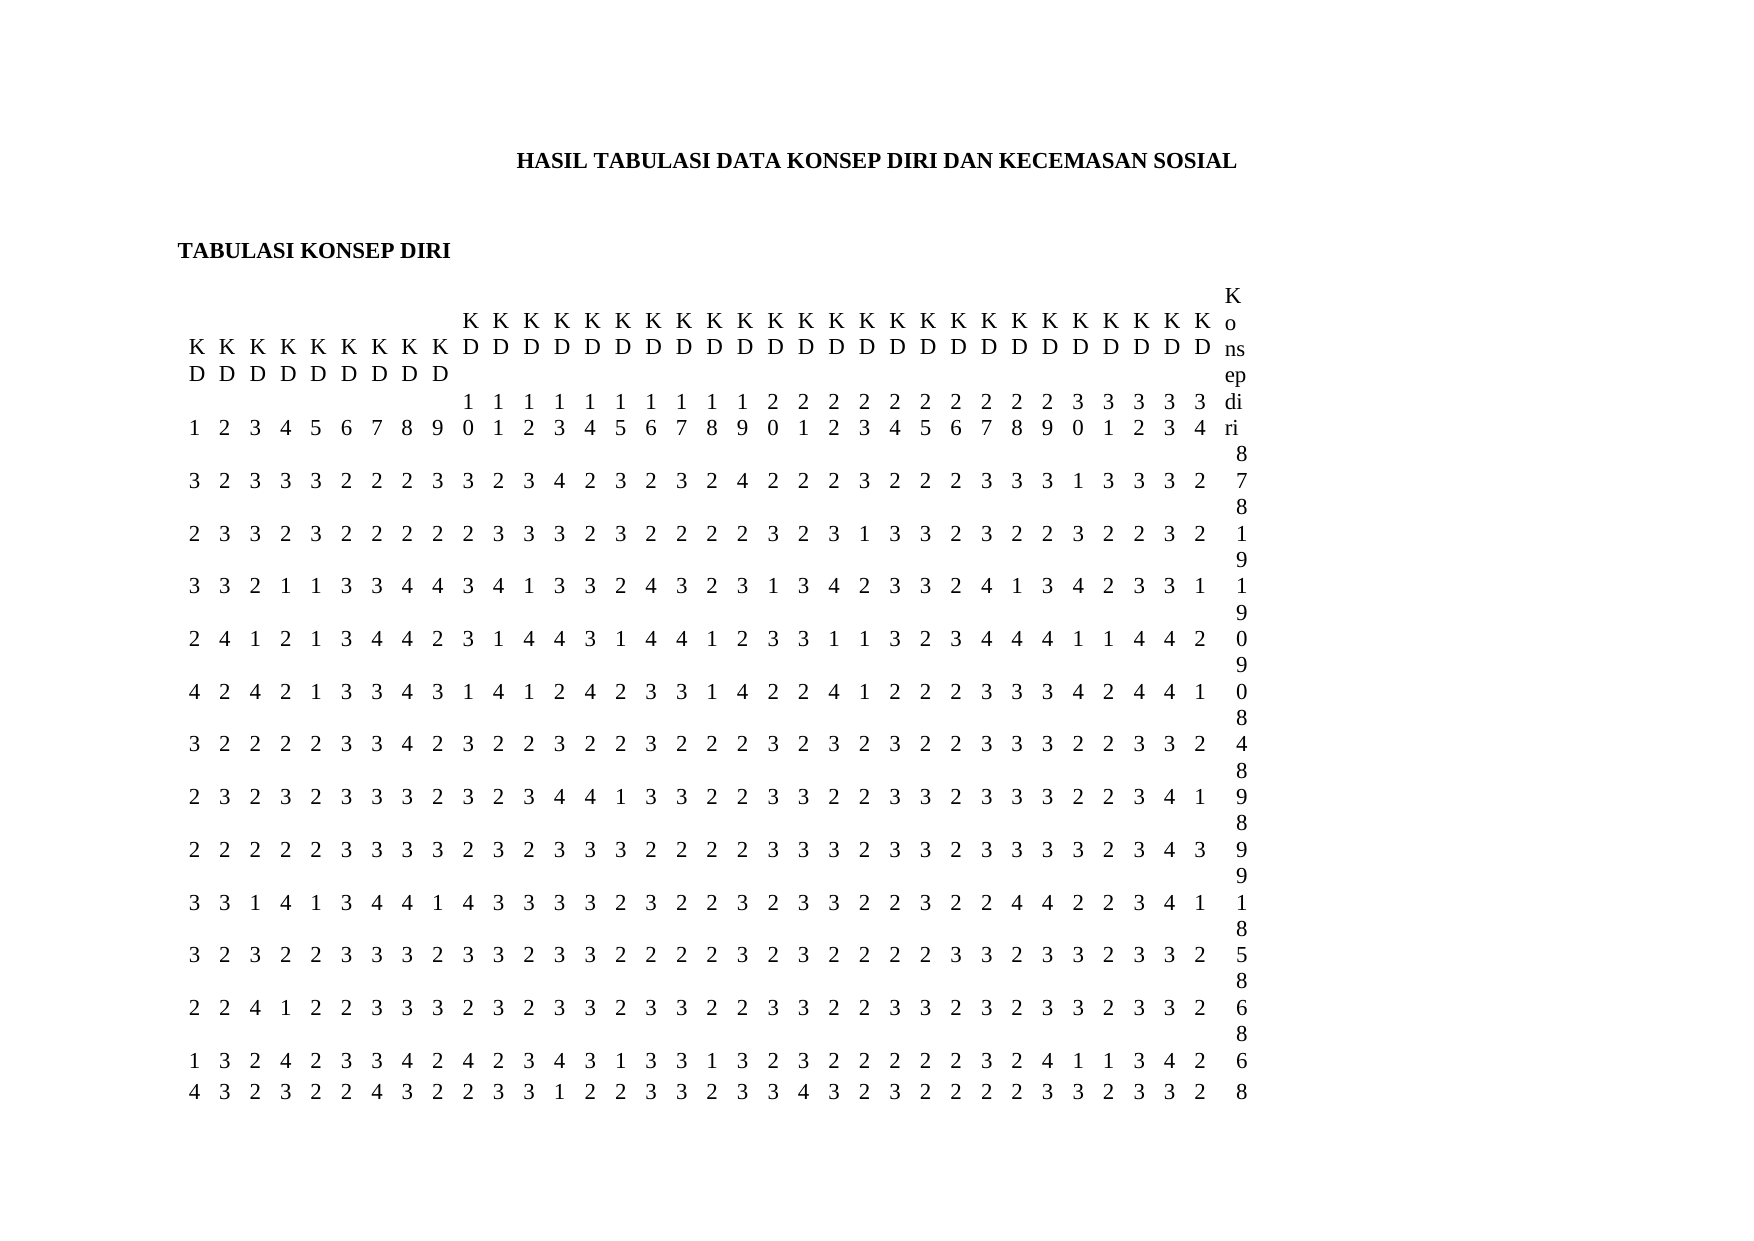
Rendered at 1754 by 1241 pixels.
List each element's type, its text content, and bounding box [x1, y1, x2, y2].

table_cell 2 [847, 704, 878, 757]
table_cell 1 [238, 862, 268, 915]
table_cell 2 [421, 704, 451, 757]
table_cell 3 [1122, 441, 1152, 493]
table_cell 3 [360, 704, 390, 757]
table_cell 3 [969, 968, 1000, 1020]
table_cell 2 [390, 493, 421, 546]
table_cell 3 [1152, 1073, 1183, 1104]
table_header KD 15 [603, 283, 634, 441]
table_cell 2 [1061, 757, 1091, 809]
table_cell 3 [756, 493, 786, 546]
table_cell 1 [481, 599, 512, 651]
table_cell 3 [573, 1020, 603, 1073]
table_cell 3 [1030, 968, 1061, 1020]
table_cell 3 [664, 651, 695, 704]
table_cell 3 [1030, 810, 1061, 862]
table_cell 3 [634, 1073, 664, 1104]
table_header KD 27 [969, 283, 1000, 441]
table_header KD 11 [481, 283, 512, 441]
table_cell 4 [1061, 651, 1091, 704]
table_cell 1 [512, 546, 542, 599]
table_cell 4 [360, 1073, 390, 1104]
table_cell 4 [786, 1073, 817, 1104]
table_cell 2 [939, 810, 969, 862]
table_cell 2 [1091, 757, 1122, 809]
table_cell 4 [269, 1020, 299, 1073]
table_cell 3 [603, 441, 634, 493]
table_cell 3 [664, 757, 695, 809]
table_cell 2 [908, 1073, 939, 1104]
table_cell 2 [695, 968, 725, 1020]
table_cell 3 [634, 704, 664, 757]
table_cell 1 [603, 757, 634, 809]
table_cell 2 [725, 810, 756, 862]
table_cell 3 [451, 704, 481, 757]
table_cell 3 [208, 546, 238, 599]
table_cell 1 [756, 546, 786, 599]
table_cell 3 [969, 810, 1000, 862]
table_cell 3 [908, 493, 939, 546]
table_cell 4 [1061, 546, 1091, 599]
table_cell 3 [1122, 915, 1152, 968]
table_cell 3 [1030, 651, 1061, 704]
table_cell 3 [360, 1020, 390, 1073]
table_cell 2 [756, 915, 786, 968]
table_cell 4 [725, 651, 756, 704]
table_cell 2 [1000, 915, 1030, 968]
table_cell 3 [238, 493, 268, 546]
table_cell 4 [1030, 599, 1061, 651]
table_cell 2 [451, 1073, 481, 1104]
table_header KD 7 [360, 283, 390, 441]
table_cell 4 [390, 546, 421, 599]
table_cell 2 [421, 1020, 451, 1073]
table_cell 3 [969, 757, 1000, 809]
table_cell 2 [1183, 915, 1213, 968]
table_cell 3 [390, 915, 421, 968]
table_cell 3 [786, 599, 817, 651]
table_cell 2 [939, 1073, 969, 1104]
table_cell 4 [725, 441, 756, 493]
table_cell 4 [390, 862, 421, 915]
table_cell 4 [1122, 651, 1152, 704]
table_cell 3 [908, 862, 939, 915]
table_cell 2 [299, 915, 329, 968]
table_cell 3 [542, 704, 573, 757]
table_cell 3 [177, 862, 207, 915]
table_header KD 24 [878, 283, 908, 441]
table_cell 3 [360, 546, 390, 599]
table_cell 4 [1030, 862, 1061, 915]
table_cell 4 [177, 1073, 207, 1104]
table_cell 2 [208, 651, 238, 704]
table_cell 2 [939, 493, 969, 546]
table_cell 3 [360, 757, 390, 809]
table_cell 1 [603, 599, 634, 651]
table_cell 3 [1061, 1073, 1091, 1104]
table_cell 1 [695, 1020, 725, 1073]
table_cell 2 [847, 757, 878, 809]
table_cell 90 [1213, 599, 1258, 651]
table_cell 2 [573, 493, 603, 546]
table_cell 3 [817, 1073, 847, 1104]
table_cell 2 [481, 441, 512, 493]
table_cell 2 [238, 757, 268, 809]
table_cell 3 [939, 915, 969, 968]
table_cell 2 [878, 862, 908, 915]
table_cell 2 [695, 441, 725, 493]
table_cell 3 [1122, 810, 1152, 862]
table_cell 4 [1152, 651, 1183, 704]
table_cell 88 [1213, 1073, 1258, 1104]
table_cell 3 [1030, 546, 1061, 599]
table_cell 2 [847, 968, 878, 1020]
table_cell 3 [329, 1020, 360, 1073]
table_cell 1 [1183, 546, 1213, 599]
table_cell 2 [817, 915, 847, 968]
table_cell 2 [451, 968, 481, 1020]
table_header KD 21 [786, 283, 817, 441]
table_cell 4 [1152, 599, 1183, 651]
table_cell 3 [878, 546, 908, 599]
table_cell 2 [573, 441, 603, 493]
table_cell 3 [177, 915, 207, 968]
table_cell 2 [177, 810, 207, 862]
table_cell 3 [1061, 493, 1091, 546]
table_cell 4 [481, 651, 512, 704]
table_cell 1 [238, 599, 268, 651]
table_cell 3 [238, 441, 268, 493]
table_cell 1 [1183, 757, 1213, 809]
table_cell 4 [360, 862, 390, 915]
table_header KD 28 [1000, 283, 1030, 441]
table_cell 2 [725, 704, 756, 757]
table_header KD 4 [269, 283, 299, 441]
table_cell 3 [878, 599, 908, 651]
table_cell 2 [939, 1020, 969, 1073]
table_cell 3 [451, 757, 481, 809]
table_cell 3 [238, 915, 268, 968]
table_cell 3 [1061, 968, 1091, 1020]
table_cell 3 [208, 1020, 238, 1073]
table_cell 3 [481, 968, 512, 1020]
table_cell 2 [512, 810, 542, 862]
table_cell 2 [695, 862, 725, 915]
table_cell 2 [269, 599, 299, 651]
table_header KD 14 [573, 283, 603, 441]
table_cell 2 [847, 546, 878, 599]
table_cell 2 [360, 493, 390, 546]
table_cell 1 [1183, 862, 1213, 915]
table_cell 2 [847, 915, 878, 968]
table_cell 3 [1122, 1073, 1152, 1104]
table_cell 3 [573, 546, 603, 599]
table_header KD 18 [695, 283, 725, 441]
table_cell 1 [1061, 1020, 1091, 1073]
table_cell 3 [878, 704, 908, 757]
table_cell 2 [421, 599, 451, 651]
table_cell 3 [329, 862, 360, 915]
table_cell 3 [603, 810, 634, 862]
table_cell 1 [1000, 546, 1030, 599]
table_cell 2 [817, 968, 847, 1020]
table_cell 2 [664, 862, 695, 915]
table_cell 2 [969, 862, 1000, 915]
table_cell 4 [421, 546, 451, 599]
table_cell 2 [208, 704, 238, 757]
table_cell 4 [177, 651, 207, 704]
table_header KD 8 [390, 283, 421, 441]
table_cell 2 [208, 441, 238, 493]
table_cell 2 [1061, 862, 1091, 915]
table_cell 3 [969, 441, 1000, 493]
table_cell 3 [1030, 915, 1061, 968]
table_cell 3 [1030, 704, 1061, 757]
table_cell 3 [573, 862, 603, 915]
table_header KD 23 [847, 283, 878, 441]
table_cell 2 [299, 810, 329, 862]
table_cell 3 [634, 651, 664, 704]
table_cell 3 [512, 1073, 542, 1104]
table_cell 3 [786, 968, 817, 1020]
table_cell 3 [664, 968, 695, 1020]
table_cell 85 [1213, 915, 1258, 968]
table_header KD 1 [177, 283, 207, 441]
table_cell 2 [634, 810, 664, 862]
table_cell 4 [1000, 599, 1030, 651]
table_cell 2 [939, 862, 969, 915]
table_cell 4 [969, 546, 1000, 599]
table_cell 2 [360, 441, 390, 493]
table_cell 3 [329, 757, 360, 809]
table_cell 2 [817, 757, 847, 809]
table_cell 3 [878, 757, 908, 809]
table_cell 2 [208, 810, 238, 862]
table_cell 2 [603, 1073, 634, 1104]
table_cell 89 [1213, 810, 1258, 862]
table_cell 3 [1152, 493, 1183, 546]
table_header Konsep diri [1213, 283, 1258, 441]
table_cell 2 [1183, 493, 1213, 546]
table_cell 3 [360, 915, 390, 968]
table_cell 1 [847, 651, 878, 704]
table_cell 4 [573, 651, 603, 704]
table_cell 4 [1122, 599, 1152, 651]
table_cell 2 [177, 493, 207, 546]
table_cell 2 [1091, 862, 1122, 915]
table_cell 3 [208, 757, 238, 809]
table_cell 3 [360, 968, 390, 1020]
table_cell 3 [542, 493, 573, 546]
table_cell 3 [969, 1020, 1000, 1073]
table_cell 2 [269, 810, 299, 862]
table_cell 2 [421, 493, 451, 546]
table_cell 91 [1213, 862, 1258, 915]
table_cell 3 [786, 862, 817, 915]
table_cell 3 [725, 546, 756, 599]
table_cell 2 [329, 441, 360, 493]
table_header KD 20 [756, 283, 786, 441]
table_cell 2 [847, 810, 878, 862]
table_cell 2 [756, 1020, 786, 1073]
table_cell 2 [725, 599, 756, 651]
table_cell 3 [634, 968, 664, 1020]
table_cell 3 [329, 915, 360, 968]
table_cell 4 [817, 651, 847, 704]
table_cell 2 [299, 757, 329, 809]
table_cell 3 [1000, 651, 1030, 704]
table_cell 1 [1091, 1020, 1122, 1073]
table_header KD 29 [1030, 283, 1061, 441]
table_cell 1 [1061, 599, 1091, 651]
table_cell 3 [542, 810, 573, 862]
table_cell 3 [786, 810, 817, 862]
table_cell 2 [725, 493, 756, 546]
table_cell 1 [847, 599, 878, 651]
table_cell 2 [1030, 493, 1061, 546]
table_cell 2 [269, 651, 299, 704]
table_cell 1 [1183, 651, 1213, 704]
table_cell 3 [208, 1073, 238, 1104]
table_cell 1 [299, 862, 329, 915]
table_cell 3 [756, 1073, 786, 1104]
table_cell 3 [573, 810, 603, 862]
table_cell 3 [512, 757, 542, 809]
table_cell 2 [603, 862, 634, 915]
table_header KD 22 [817, 283, 847, 441]
table_cell 3 [390, 1073, 421, 1104]
table_cell 3 [542, 862, 573, 915]
table_cell 3 [269, 757, 299, 809]
table_cell 2 [603, 651, 634, 704]
table_cell 2 [421, 757, 451, 809]
table_cell 2 [421, 1073, 451, 1104]
table_cell 3 [908, 757, 939, 809]
table_cell 2 [238, 1073, 268, 1104]
table_cell 4 [208, 599, 238, 651]
table_cell 2 [756, 441, 786, 493]
table_cell 3 [817, 493, 847, 546]
table_cell 3 [1122, 757, 1152, 809]
table_cell 3 [421, 810, 451, 862]
table_cell 1 [512, 651, 542, 704]
table_cell 2 [269, 915, 299, 968]
table_cell 3 [451, 546, 481, 599]
table_cell 4 [390, 704, 421, 757]
table_cell 3 [1030, 441, 1061, 493]
table_cell 3 [269, 1073, 299, 1104]
table_cell 3 [1122, 546, 1152, 599]
table_cell 2 [695, 704, 725, 757]
table_cell 2 [1183, 441, 1213, 493]
table_cell 2 [664, 810, 695, 862]
table_cell 3 [329, 651, 360, 704]
table_cell 2 [481, 704, 512, 757]
table_cell 3 [299, 493, 329, 546]
table_cell 3 [542, 915, 573, 968]
table_cell 2 [208, 915, 238, 968]
table_header KD 6 [329, 283, 360, 441]
table_header KD 3 [238, 283, 268, 441]
table_cell 2 [1122, 493, 1152, 546]
table_cell 3 [878, 810, 908, 862]
table_cell 1 [1091, 599, 1122, 651]
table_cell 1 [1061, 441, 1091, 493]
table_cell 1 [421, 862, 451, 915]
table_cell 3 [542, 968, 573, 1020]
table_cell 4 [1152, 862, 1183, 915]
table_cell 3 [573, 915, 603, 968]
table_cell 4 [1000, 862, 1030, 915]
table_cell 3 [634, 757, 664, 809]
table_cell 3 [390, 757, 421, 809]
table_cell 2 [177, 757, 207, 809]
table_cell 1 [695, 651, 725, 704]
table_cell 3 [481, 810, 512, 862]
table_cell 2 [1091, 546, 1122, 599]
table_cell 2 [847, 1073, 878, 1104]
table_cell 3 [512, 493, 542, 546]
table_cell 4 [390, 1020, 421, 1073]
table_cell 2 [847, 1020, 878, 1073]
table_cell 4 [390, 599, 421, 651]
table_cell 1 [817, 599, 847, 651]
table_cell 3 [360, 810, 390, 862]
table_cell 3 [634, 1020, 664, 1073]
table_cell 1 [299, 599, 329, 651]
table_cell 3 [756, 704, 786, 757]
table_cell 3 [756, 810, 786, 862]
table_cell 2 [238, 546, 268, 599]
table_cell 2 [512, 968, 542, 1020]
table_cell 2 [939, 651, 969, 704]
table_header KD 34 [1183, 283, 1213, 441]
table_cell 3 [1000, 704, 1030, 757]
table_header KD 26 [939, 283, 969, 441]
table_cell 3 [725, 862, 756, 915]
table_cell 3 [603, 493, 634, 546]
table_cell 2 [1091, 493, 1122, 546]
table_cell 3 [481, 493, 512, 546]
table_cell 2 [695, 546, 725, 599]
table_cell 2 [1183, 1020, 1213, 1073]
table_cell 2 [908, 704, 939, 757]
table_cell 1 [299, 651, 329, 704]
table_cell 2 [786, 704, 817, 757]
table_cell 3 [512, 862, 542, 915]
table_cell 2 [603, 968, 634, 1020]
table_cell 2 [695, 757, 725, 809]
table_cell 4 [238, 968, 268, 1020]
table_cell 90 [1213, 651, 1258, 704]
table_cell 2 [878, 651, 908, 704]
table_cell 86 [1213, 1020, 1258, 1073]
table_cell 2 [939, 546, 969, 599]
table_cell 2 [299, 1020, 329, 1073]
table_cell 3 [786, 546, 817, 599]
table_cell 3 [908, 546, 939, 599]
table_cell 89 [1213, 757, 1258, 809]
table_cell 3 [756, 757, 786, 809]
table_cell 2 [725, 757, 756, 809]
table_cell 2 [664, 915, 695, 968]
table_cell 2 [512, 915, 542, 968]
table_header KD 32 [1122, 283, 1152, 441]
table_cell 2 [299, 968, 329, 1020]
table_cell 2 [969, 1073, 1000, 1104]
table_cell 3 [177, 441, 207, 493]
table_cell 3 [969, 651, 1000, 704]
table_cell 2 [573, 704, 603, 757]
table_cell 2 [329, 1073, 360, 1104]
table_cell 3 [756, 599, 786, 651]
table_cell 3 [1030, 757, 1061, 809]
table_cell 3 [939, 599, 969, 651]
table_cell 4 [542, 757, 573, 809]
table_cell 3 [208, 862, 238, 915]
table_cell 2 [939, 704, 969, 757]
table_cell 2 [299, 1073, 329, 1104]
table_cell 3 [786, 915, 817, 968]
table_cell 2 [908, 599, 939, 651]
table_cell 1 [269, 546, 299, 599]
table_cell 3 [1061, 915, 1091, 968]
table_cell 3 [1091, 441, 1122, 493]
table_cell 3 [329, 704, 360, 757]
table_cell 1 [603, 1020, 634, 1073]
table_cell 2 [1091, 1073, 1122, 1104]
table_cell 2 [634, 915, 664, 968]
table_cell 4 [451, 1020, 481, 1073]
table_cell 4 [481, 546, 512, 599]
table_cell 2 [603, 546, 634, 599]
table_cell 3 [1183, 810, 1213, 862]
table_cell 3 [786, 1020, 817, 1073]
table_cell 2 [177, 968, 207, 1020]
table_cell 3 [1152, 441, 1183, 493]
table_cell 3 [725, 1020, 756, 1073]
table_header KD 30 [1061, 283, 1091, 441]
table_cell 1 [451, 651, 481, 704]
table_cell 3 [390, 810, 421, 862]
table_cell 2 [908, 1020, 939, 1073]
table_cell 2 [512, 704, 542, 757]
table_cell 3 [1122, 862, 1152, 915]
table_header KD 19 [725, 283, 756, 441]
table_cell 3 [847, 441, 878, 493]
table_cell 4 [542, 599, 573, 651]
table_cell 2 [908, 441, 939, 493]
table_cell 3 [421, 651, 451, 704]
table_cell 2 [725, 968, 756, 1020]
table_cell 2 [695, 810, 725, 862]
table_cell 4 [817, 546, 847, 599]
table_cell 91 [1213, 546, 1258, 599]
table_cell 4 [1152, 1020, 1183, 1073]
table_cell 2 [1091, 810, 1122, 862]
table_cell 3 [1000, 441, 1030, 493]
table_cell 3 [1122, 704, 1152, 757]
table_cell 3 [1030, 1073, 1061, 1104]
table_cell 3 [1000, 757, 1030, 809]
table_cell 3 [878, 1073, 908, 1104]
table_cell 4 [1152, 757, 1183, 809]
table_cell 2 [269, 704, 299, 757]
table_cell 2 [1183, 599, 1213, 651]
table_cell 2 [878, 441, 908, 493]
table_cell 2 [756, 651, 786, 704]
table_cell 2 [664, 704, 695, 757]
table_header KD 10 [451, 283, 481, 441]
table_cell 4 [542, 441, 573, 493]
table_cell 86 [1213, 968, 1258, 1020]
table_cell 2 [908, 651, 939, 704]
table_header KD 9 [421, 283, 451, 441]
table_cell 1 [847, 493, 878, 546]
table_cell 3 [1152, 968, 1183, 1020]
table_cell 2 [939, 441, 969, 493]
table_header KD 5 [299, 283, 329, 441]
table_cell 2 [1000, 968, 1030, 1020]
table_cell 3 [451, 599, 481, 651]
table_cell 4 [664, 599, 695, 651]
table_cell 3 [908, 968, 939, 1020]
table_cell 4 [451, 862, 481, 915]
table_cell 3 [542, 546, 573, 599]
table_cell 1 [695, 599, 725, 651]
table_cell 3 [817, 704, 847, 757]
table_cell 2 [1183, 704, 1213, 757]
table_cell 2 [817, 1020, 847, 1073]
table_cell 3 [512, 441, 542, 493]
table_cell 3 [421, 441, 451, 493]
table_cell 4 [542, 1020, 573, 1073]
table_cell 2 [1091, 915, 1122, 968]
table_header KD 33 [1152, 283, 1183, 441]
table_cell 2 [664, 493, 695, 546]
table_cell 2 [603, 915, 634, 968]
table_cell 2 [1183, 968, 1213, 1020]
table_cell 4 [634, 546, 664, 599]
table_cell 3 [1122, 968, 1152, 1020]
table_cell 2 [634, 441, 664, 493]
table_cell 3 [1152, 704, 1183, 757]
table_cell 2 [390, 441, 421, 493]
table_cell 2 [847, 862, 878, 915]
table_cell 2 [908, 915, 939, 968]
table_cell 3 [969, 493, 1000, 546]
table_cell 2 [1000, 1073, 1030, 1104]
table_cell 2 [817, 441, 847, 493]
table_cell 2 [299, 704, 329, 757]
table_cell 3 [878, 493, 908, 546]
table_cell 3 [969, 704, 1000, 757]
table_cell 4 [634, 599, 664, 651]
text TABULASI KONSEP DIRI [177, 237, 1577, 264]
table_cell 3 [1152, 546, 1183, 599]
table_cell 2 [329, 493, 360, 546]
table_cell 2 [238, 810, 268, 862]
table_header KD 12 [512, 283, 542, 441]
table_cell 2 [786, 493, 817, 546]
table_cell 2 [634, 493, 664, 546]
table_cell 1 [177, 1020, 207, 1073]
table_cell 2 [481, 1020, 512, 1073]
table_cell 3 [1000, 810, 1030, 862]
table_cell 81 [1213, 493, 1258, 546]
table_cell 2 [939, 968, 969, 1020]
table_cell 3 [664, 1073, 695, 1104]
table_cell 4 [1152, 810, 1183, 862]
table_cell 3 [756, 968, 786, 1020]
table_cell 2 [208, 968, 238, 1020]
table_cell 3 [908, 810, 939, 862]
table_cell 1 [299, 546, 329, 599]
table_header KD 13 [542, 283, 573, 441]
table_cell 2 [481, 757, 512, 809]
table_cell 84 [1213, 704, 1258, 757]
table_cell 3 [421, 968, 451, 1020]
table_cell 3 [664, 1020, 695, 1073]
table_cell 2 [451, 493, 481, 546]
table_cell 3 [481, 862, 512, 915]
table_cell 3 [878, 968, 908, 1020]
table_cell 3 [390, 968, 421, 1020]
table_cell 3 [1122, 1020, 1152, 1073]
table_cell 2 [269, 493, 299, 546]
table_cell 2 [1091, 704, 1122, 757]
table_cell 1 [542, 1073, 573, 1104]
table_cell 2 [1091, 968, 1122, 1020]
table_cell 3 [481, 1073, 512, 1104]
table_cell 3 [573, 968, 603, 1020]
table_cell 3 [1061, 810, 1091, 862]
table_cell 3 [481, 915, 512, 968]
table_cell 2 [421, 915, 451, 968]
table_cell 3 [817, 810, 847, 862]
table_cell 4 [1030, 1020, 1061, 1073]
table_cell 2 [1000, 493, 1030, 546]
table_cell 1 [269, 968, 299, 1020]
table_cell 2 [939, 757, 969, 809]
table_cell 3 [634, 862, 664, 915]
table_cell 2 [329, 968, 360, 1020]
table_cell 3 [208, 493, 238, 546]
table_cell 4 [360, 599, 390, 651]
table_cell 2 [695, 1073, 725, 1104]
text HASIL TABULASI DATA KONSEP DIRI DAN KECEMASAN SOSIAL [177, 147, 1577, 173]
table_cell 2 [878, 1020, 908, 1073]
table_cell 87 [1213, 441, 1258, 493]
table_cell 2 [695, 493, 725, 546]
table_cell 3 [329, 599, 360, 651]
table_cell 3 [664, 546, 695, 599]
table_cell 3 [1152, 915, 1183, 968]
table_cell 3 [786, 757, 817, 809]
table_cell 3 [664, 441, 695, 493]
table_cell 2 [542, 651, 573, 704]
table_cell 2 [695, 915, 725, 968]
table_header KD 2 [208, 283, 238, 441]
table_cell 3 [360, 651, 390, 704]
table_cell 3 [177, 704, 207, 757]
table_cell 2 [786, 441, 817, 493]
table_cell 3 [269, 441, 299, 493]
table_header KD 25 [908, 283, 939, 441]
table_cell 3 [725, 915, 756, 968]
table_cell 4 [390, 651, 421, 704]
table_cell 3 [299, 441, 329, 493]
table_cell 2 [573, 1073, 603, 1104]
table_cell 2 [451, 810, 481, 862]
table_cell 3 [177, 546, 207, 599]
table_cell 2 [1000, 1020, 1030, 1073]
table_cell 2 [756, 862, 786, 915]
table_cell 2 [786, 651, 817, 704]
table_cell 3 [817, 862, 847, 915]
table_cell 3 [512, 1020, 542, 1073]
table_cell 2 [878, 915, 908, 968]
table_cell 3 [725, 1073, 756, 1104]
table_cell 2 [1061, 704, 1091, 757]
table_header KD 31 [1091, 283, 1122, 441]
table_cell 3 [451, 441, 481, 493]
table_cell 4 [573, 757, 603, 809]
table_cell 2 [603, 704, 634, 757]
table_cell 4 [238, 651, 268, 704]
table_cell 3 [573, 599, 603, 651]
table_cell 4 [969, 599, 1000, 651]
table_cell 3 [329, 546, 360, 599]
table_cell 3 [329, 810, 360, 862]
table_cell 4 [512, 599, 542, 651]
table_cell 2 [177, 599, 207, 651]
table_cell 3 [451, 915, 481, 968]
table_cell 2 [238, 704, 268, 757]
table_header KD 16 [634, 283, 664, 441]
table_cell 2 [238, 1020, 268, 1073]
table_header KD 17 [664, 283, 695, 441]
table_cell 2 [1183, 1073, 1213, 1104]
table_cell 2 [1091, 651, 1122, 704]
table_cell 4 [269, 862, 299, 915]
table_cell 3 [969, 915, 1000, 968]
